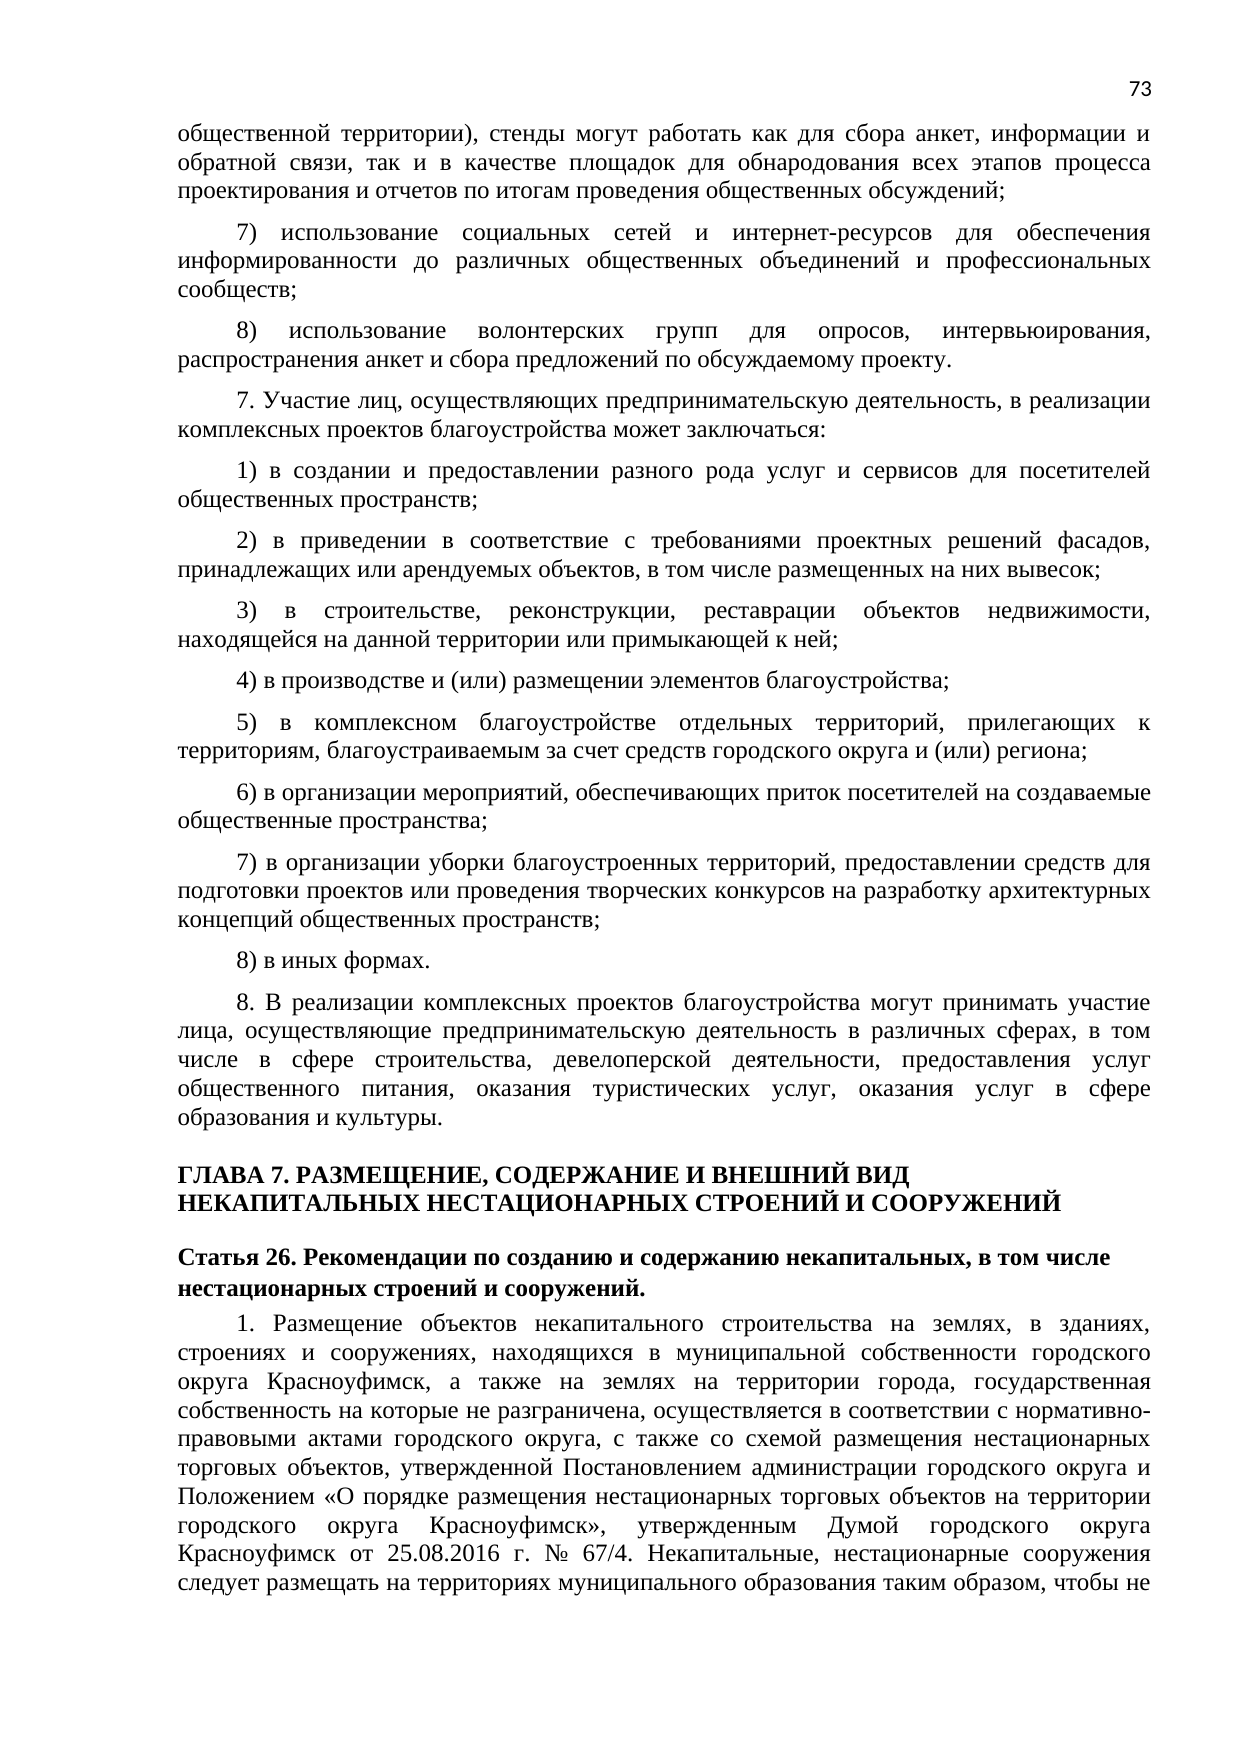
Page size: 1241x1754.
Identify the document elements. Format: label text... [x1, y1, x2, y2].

text 4) в производстве и (или) размещении элементов благоустройства; [177, 666, 1152, 694]
subtitle ГЛАВА 7. РАЗМЕЩЕНИЕ, СОДЕРЖАНИЕ И ВНЕШНИЙ ВИД НЕКАПИТАЛЬНЫХ НЕСТАЦИОНАРНЫХ СТРОЕНИЙ И СООРУЖЕНИЙ [177, 1160, 1152, 1217]
text 7) использование социальных сетей и интернет-ресурсов для обеспечения информированности до различных общественных объединений и профессиональных сообществ; [177, 217, 1152, 303]
text 7. Участие лиц, осуществляющих предпринимательскую деятельность, в реализации комплексных проектов благоустройства может заключаться: [177, 386, 1152, 443]
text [177, 1308, 1152, 1596]
text 8) использование волонтерских групп для опросов, интервьюирования, распространения анкет и сбора предложений по обсуждаемому проекту. [177, 316, 1152, 373]
text 8. В реализации комплексных проектов благоустройства могут принимать участие лица, осуществляющие предпринимательскую деятельность в различных сферах, в том числе в сфере строительства, девелоперской деятельности, предоставления услуг общественного питания, оказания туристических услуг, оказания услуг в сфере образования и культуры. [177, 987, 1152, 1131]
text 1) в создании и предоставлении разного рода услуг и сервисов для посетителей общественных пространств; [177, 456, 1152, 513]
subtitle Статья 26. Рекомендации по созданию и содержанию некапитальных, в том числе нестационарных строений и сооружений. [177, 1242, 1152, 1302]
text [177, 118, 1152, 204]
text 3) в строительстве, реконструкции, реставрации объектов недвижимости, находящейся на данной территории или примыкающей к ней; [177, 596, 1152, 653]
text 6) в организации мероприятий, обеспечивающих приток посетителей на создаваемые общественные пространства; [177, 777, 1152, 834]
text 8) в иных формах. [177, 946, 1152, 974]
text 5) в комплексном благоустройстве отдельных территорий, прилегающих к территориям, благоустраиваемым за счет средств городского округа и (или) региона; [177, 707, 1152, 764]
text 2) в приведении в соответствие с требованиями проектных решений фасадов, принадлежащих или арендуемых объектов, в том числе размещенных на них вывесок; [177, 526, 1152, 583]
text 7) в организации уборки благоустроенных территорий, предоставлении средств для подготовки проектов или проведения творческих конкурсов на разработку архитектурных концепций общественных пространств; [177, 847, 1152, 933]
